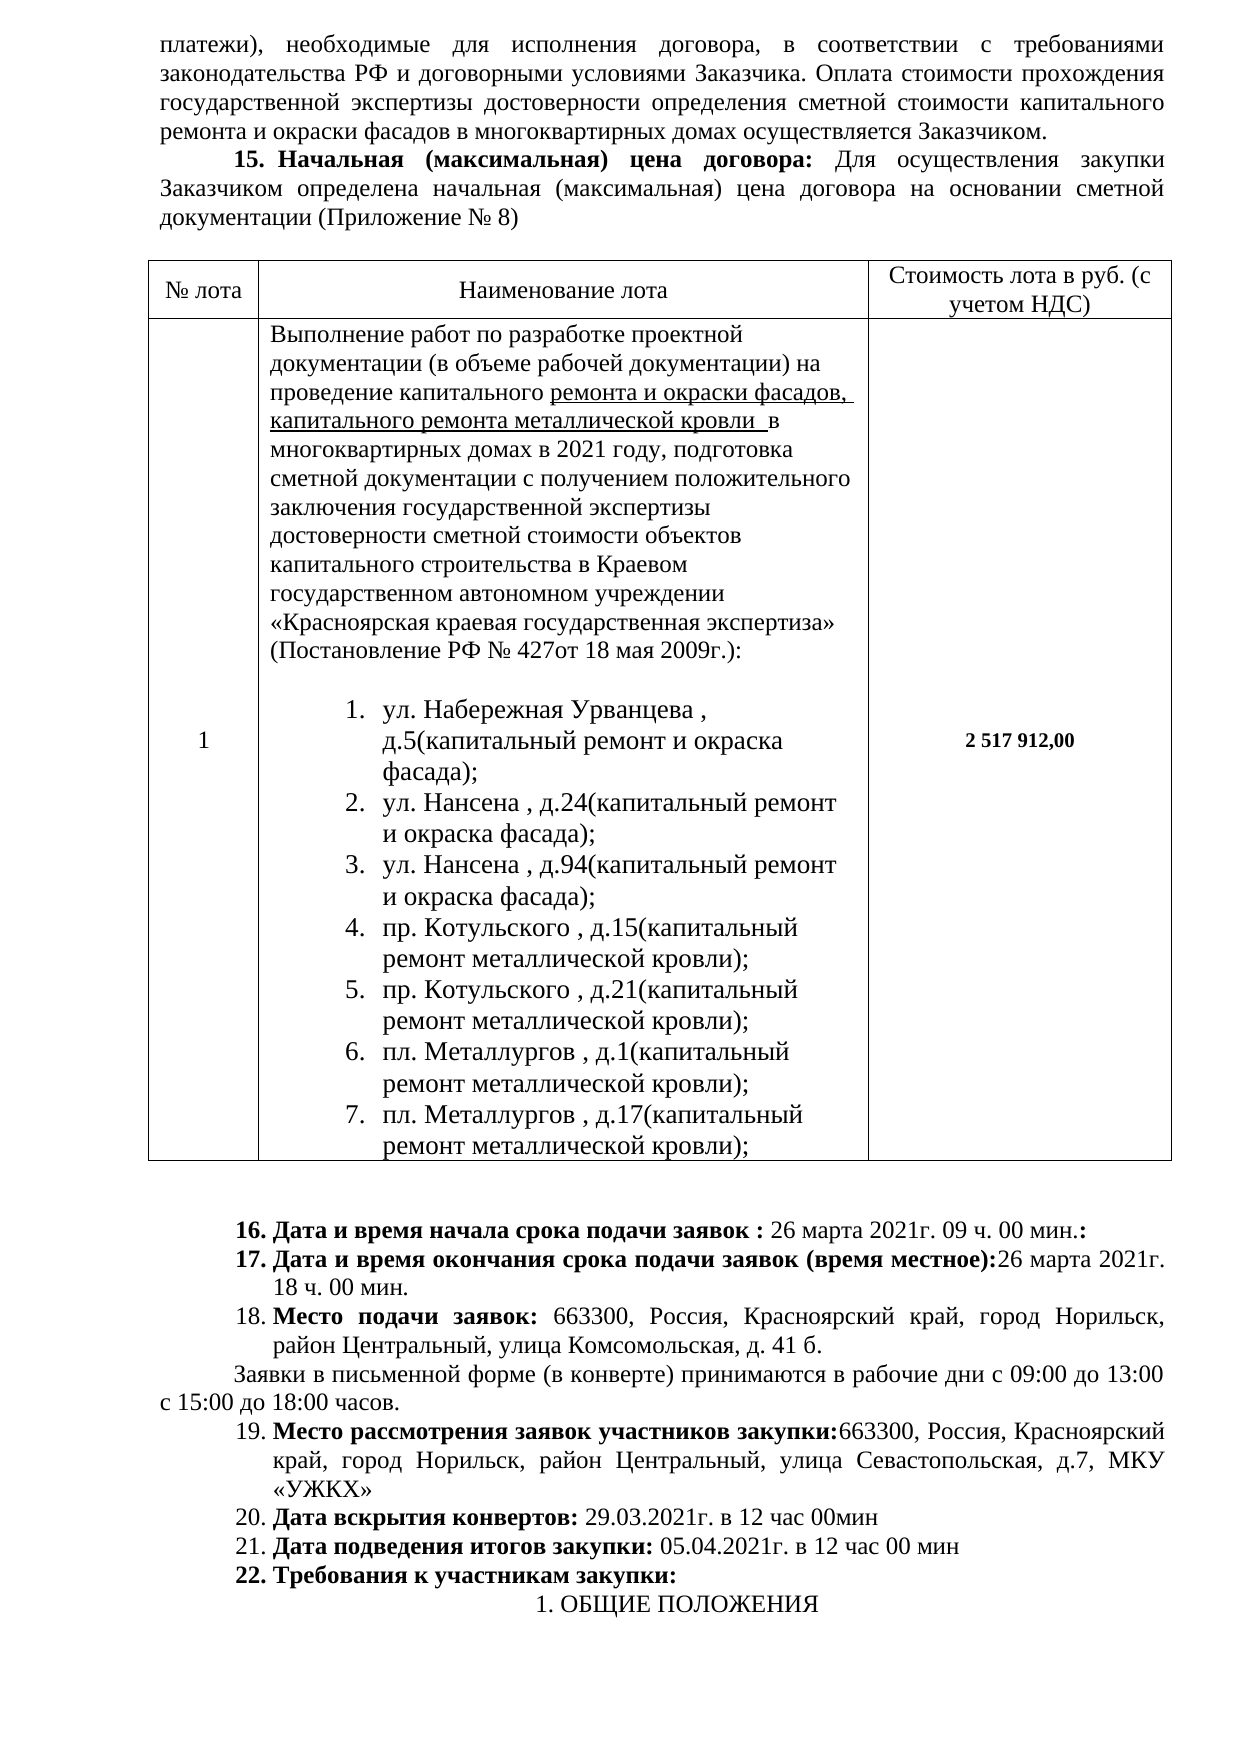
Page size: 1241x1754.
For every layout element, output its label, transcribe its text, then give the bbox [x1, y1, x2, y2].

table_header № лота [149, 261, 258, 318]
list Заявки в письменной форме (в конверте) принимаются в рабочие дни с 09:00 до 13:00 с 15:00 до 18:00 часов. [159, 1359, 1165, 1416]
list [159, 29, 1165, 144]
table_header Наименование лота [259, 261, 868, 318]
list Дата подведения итогов закупки: 05.04.2021г. в 12 час 00 мин [235, 1531, 1165, 1560]
list Место рассмотрения заявок участников закупки:663300, Россия, Красноярский край, город Норильск, район Центральный, улица Севастопольская, д.7, МКУ «УЖКХ» [235, 1416, 1165, 1502]
table_cell 1 [149, 319, 258, 1160]
list Дата вскрытия конвертов: 29.03.2021г. в 12 час 00мин [235, 1502, 1165, 1531]
list Требования к участникам закупки: [235, 1560, 1165, 1589]
list Дата и время окончания срока подачи заявок (время местное):26 марта 2021г. 18 ч. 00 мин. [235, 1244, 1165, 1301]
table_header Стоимость лота в руб. (с учетом НДС) [869, 261, 1171, 318]
table_cell 2 517 912,00 [869, 319, 1171, 1160]
list Место подачи заявок: 663300, Россия, Красноярский край, город Норильск, район Центральный, улица Комсомольская, д. 41 б. [235, 1301, 1165, 1359]
list Дата и время начала срока подачи заявок : 26 марта 2021г. 09 ч. 00 мин.: [235, 1215, 1165, 1244]
list Начальная (максимальная) цена договора: Для осуществления закупки Заказчиком определена начальная (максимальная) цена договора на основании сметной документации (Приложение № 8) [159, 144, 1165, 231]
text 1. ОБЩИЕ ПОЛОЖЕНИЯ [273, 1589, 1165, 1617]
table_cell Выполнение работ по разработке проектной документации (в объеме рабочей документации) на проведение капитального ремонта и окраски фасадов, капитального ремонта металлической кровли в многоквартирных домах в 2021 году, подготовка сметной документации с получением положительного заключения государственной экспертизы достоверности сметной стоимости объектов капитального строительства в Краевом государственном автономном учреждении «Красноярская краевая государственная экспертиза» (Постановление РФ № 427от 18 мая 2009г.): ул. Набережная Урванцева , д.5(капитальный ремонт и окраска фасада); ул. Нансена , д.24(капитальный ремонт и окраска фасада); ул. Нансена , д.94(капитальный ремонт и окраска фасада); пр. Котульского , д.15(капитальный ремонт металлической кровли); пр. Котульского , д.21(капитальный ремонт металлической кровли); пл. Металлургов , д.1(капитальный ремонт металлической кровли); пл. Металлургов , д.17(капитальный ремонт металлической кровли); [259, 319, 868, 1160]
